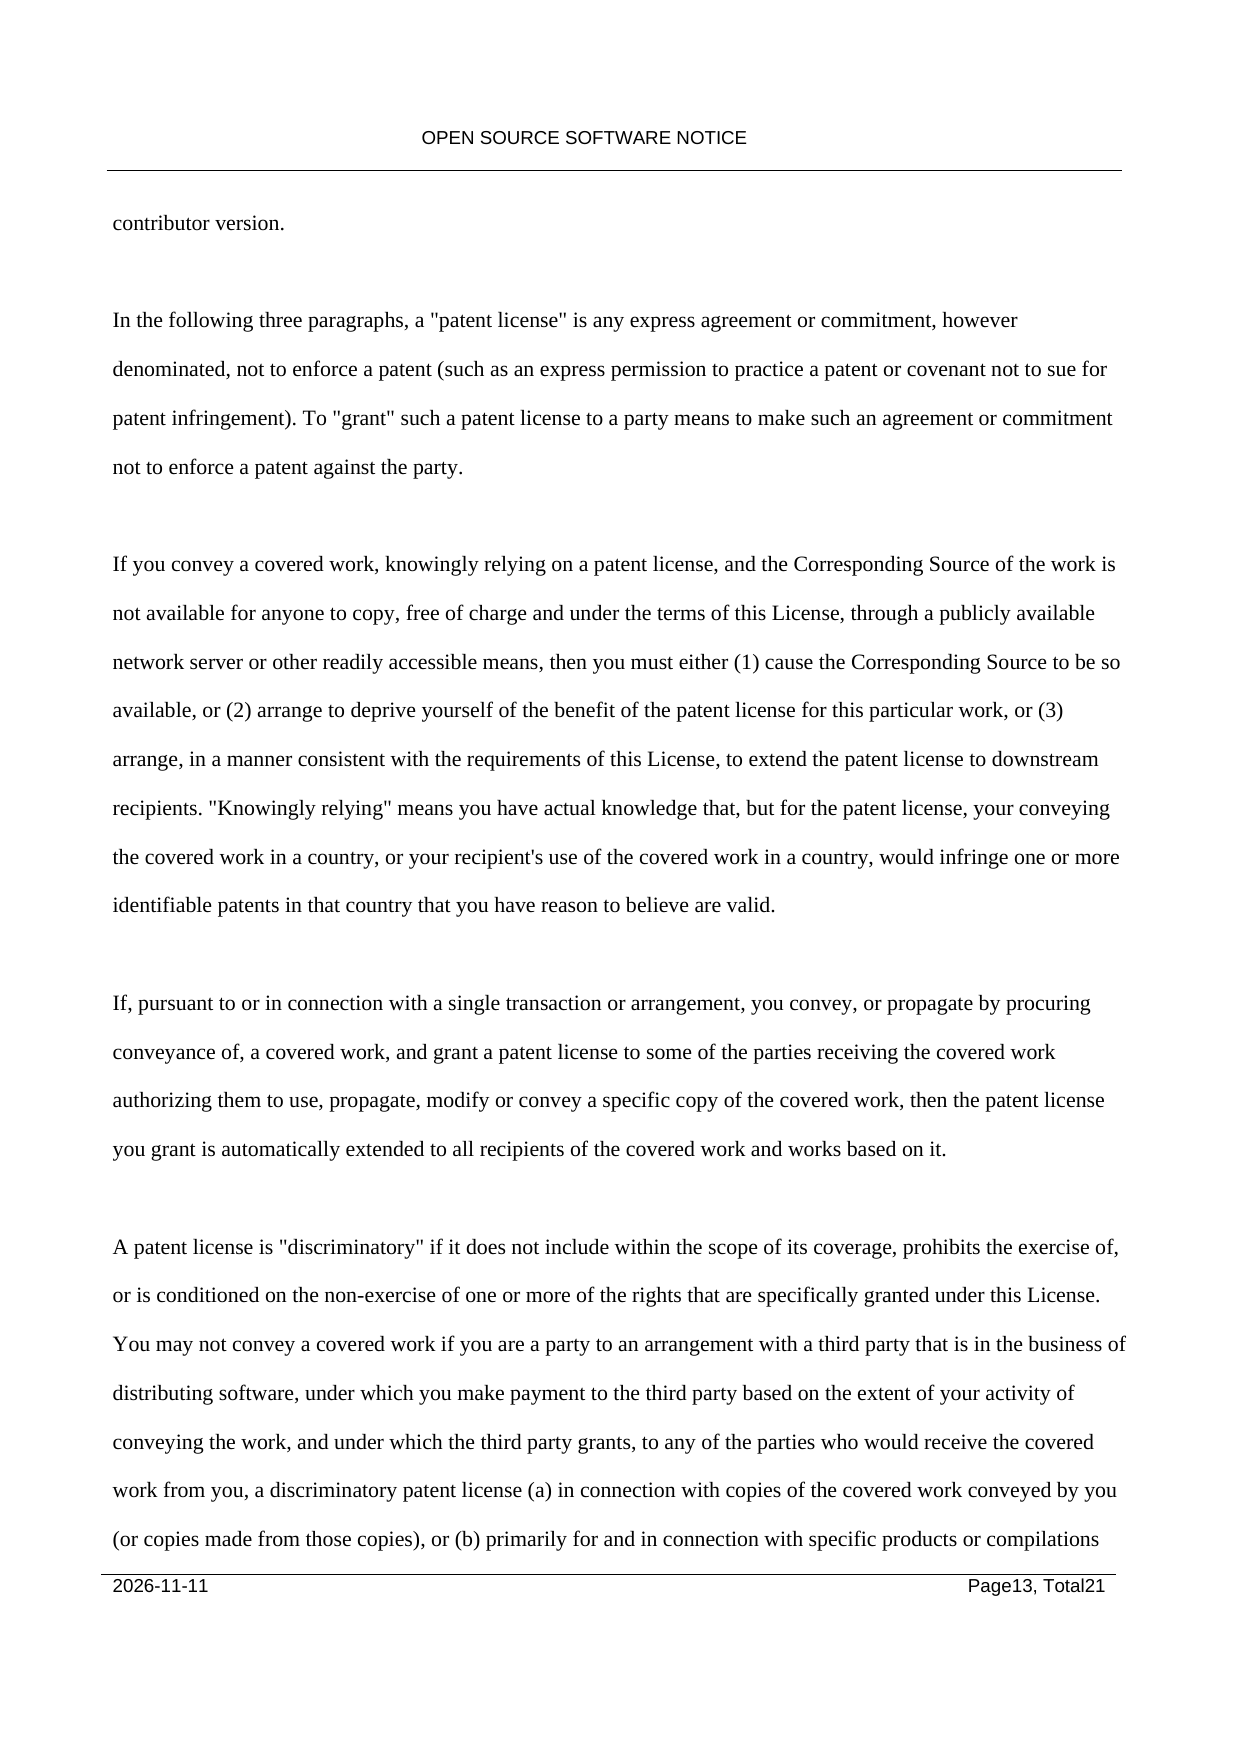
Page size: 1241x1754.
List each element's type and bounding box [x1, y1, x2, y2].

text [112, 206, 1128, 1555]
